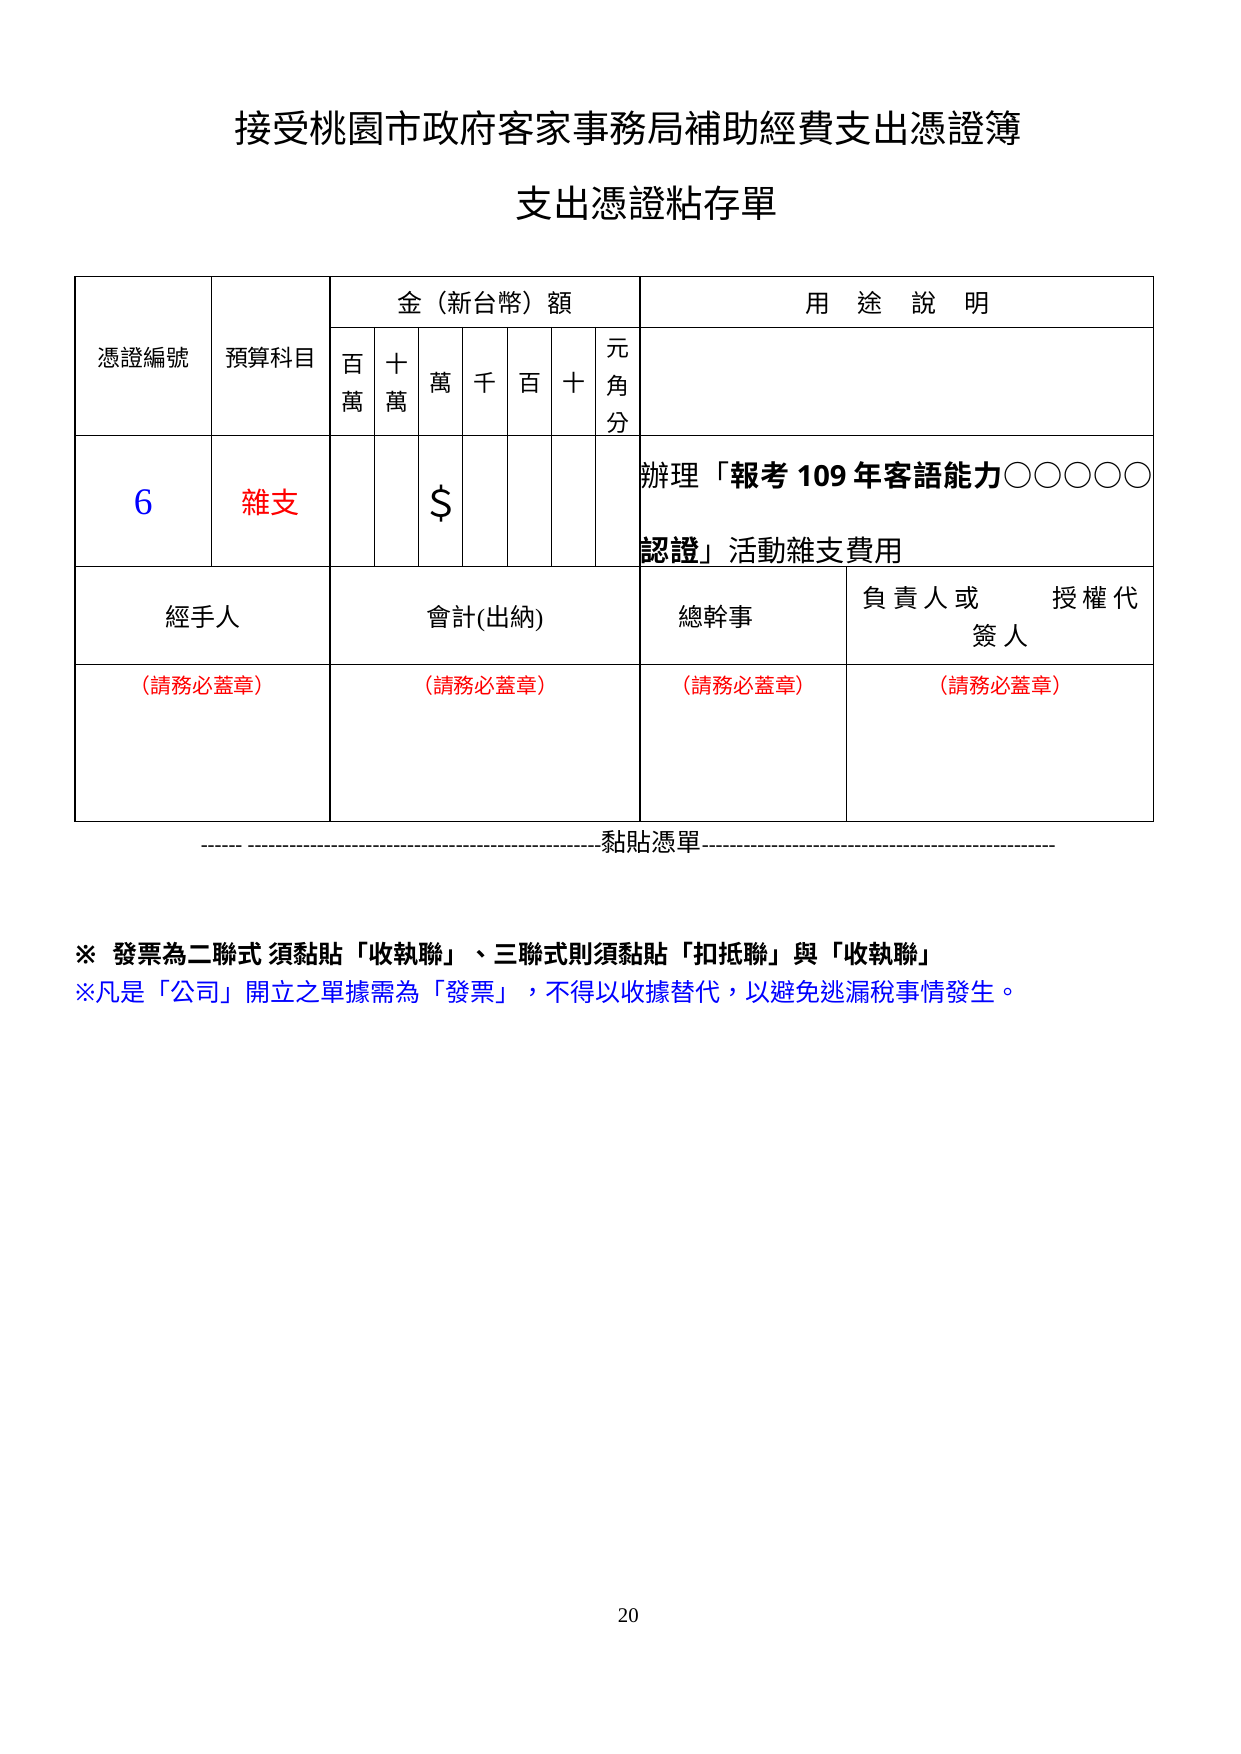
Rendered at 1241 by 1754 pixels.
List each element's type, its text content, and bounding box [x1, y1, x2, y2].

table_cell 總幹事 [641, 567, 846, 664]
table_cell 萬 [419, 328, 462, 435]
table_cell [552, 436, 595, 566]
table_cell 十 萬 [375, 328, 418, 435]
table_header 預算科目 [212, 277, 329, 435]
table_cell 十 [552, 328, 595, 435]
table_header 金（新台幣）額 [331, 277, 639, 327]
table_header 憑證編號 [76, 277, 211, 435]
table_cell [641, 328, 1153, 435]
table_cell （請務必蓋章） [847, 665, 1153, 821]
table_cell [508, 436, 551, 566]
table_cell [596, 436, 639, 566]
table_cell 經手人 [76, 567, 329, 664]
list 發票為二聯式 須黏貼「收執聯」、三聯式則須黏貼「扣抵聯」與「收執聯」 [75, 934, 1181, 972]
table_cell 負 責 人 或 授 權 代 簽 人 [847, 567, 1153, 664]
table_cell 百 萬 [331, 328, 374, 435]
table_cell （請務必蓋章） [76, 665, 329, 821]
table_cell 6 [76, 436, 211, 566]
text 支出憑證粘存單 [112, 164, 1181, 239]
table_cell [463, 436, 507, 566]
table_cell 會計(出納) [331, 567, 639, 664]
text ※凡是「公司」開立之單據需為「發票」，不得以收據替代，以避免逃漏稅事情發生。 [75, 972, 1181, 1009]
table_cell 千 [463, 328, 507, 435]
text ------ ---------------------------------------------------黏貼憑單--------------------------------------------------- [75, 822, 1181, 859]
text 接受桃園市政府客家事務局補助經費支出憑證簿 [75, 89, 1181, 164]
table_cell [331, 436, 374, 566]
table_cell ＄ [419, 436, 462, 566]
table_header 用 途 說 明 [641, 277, 1153, 327]
table_cell 雜支 [212, 436, 329, 566]
table_cell 百 [508, 328, 551, 435]
table_cell 元 角 分 [596, 328, 639, 435]
table_cell 辦理「報考109年客語能力○○○○○認證」活動雜支費用 [641, 436, 1153, 566]
table_cell （請務必蓋章） [641, 665, 846, 821]
table_cell [375, 436, 418, 566]
table_cell （請務必蓋章） [331, 665, 639, 821]
